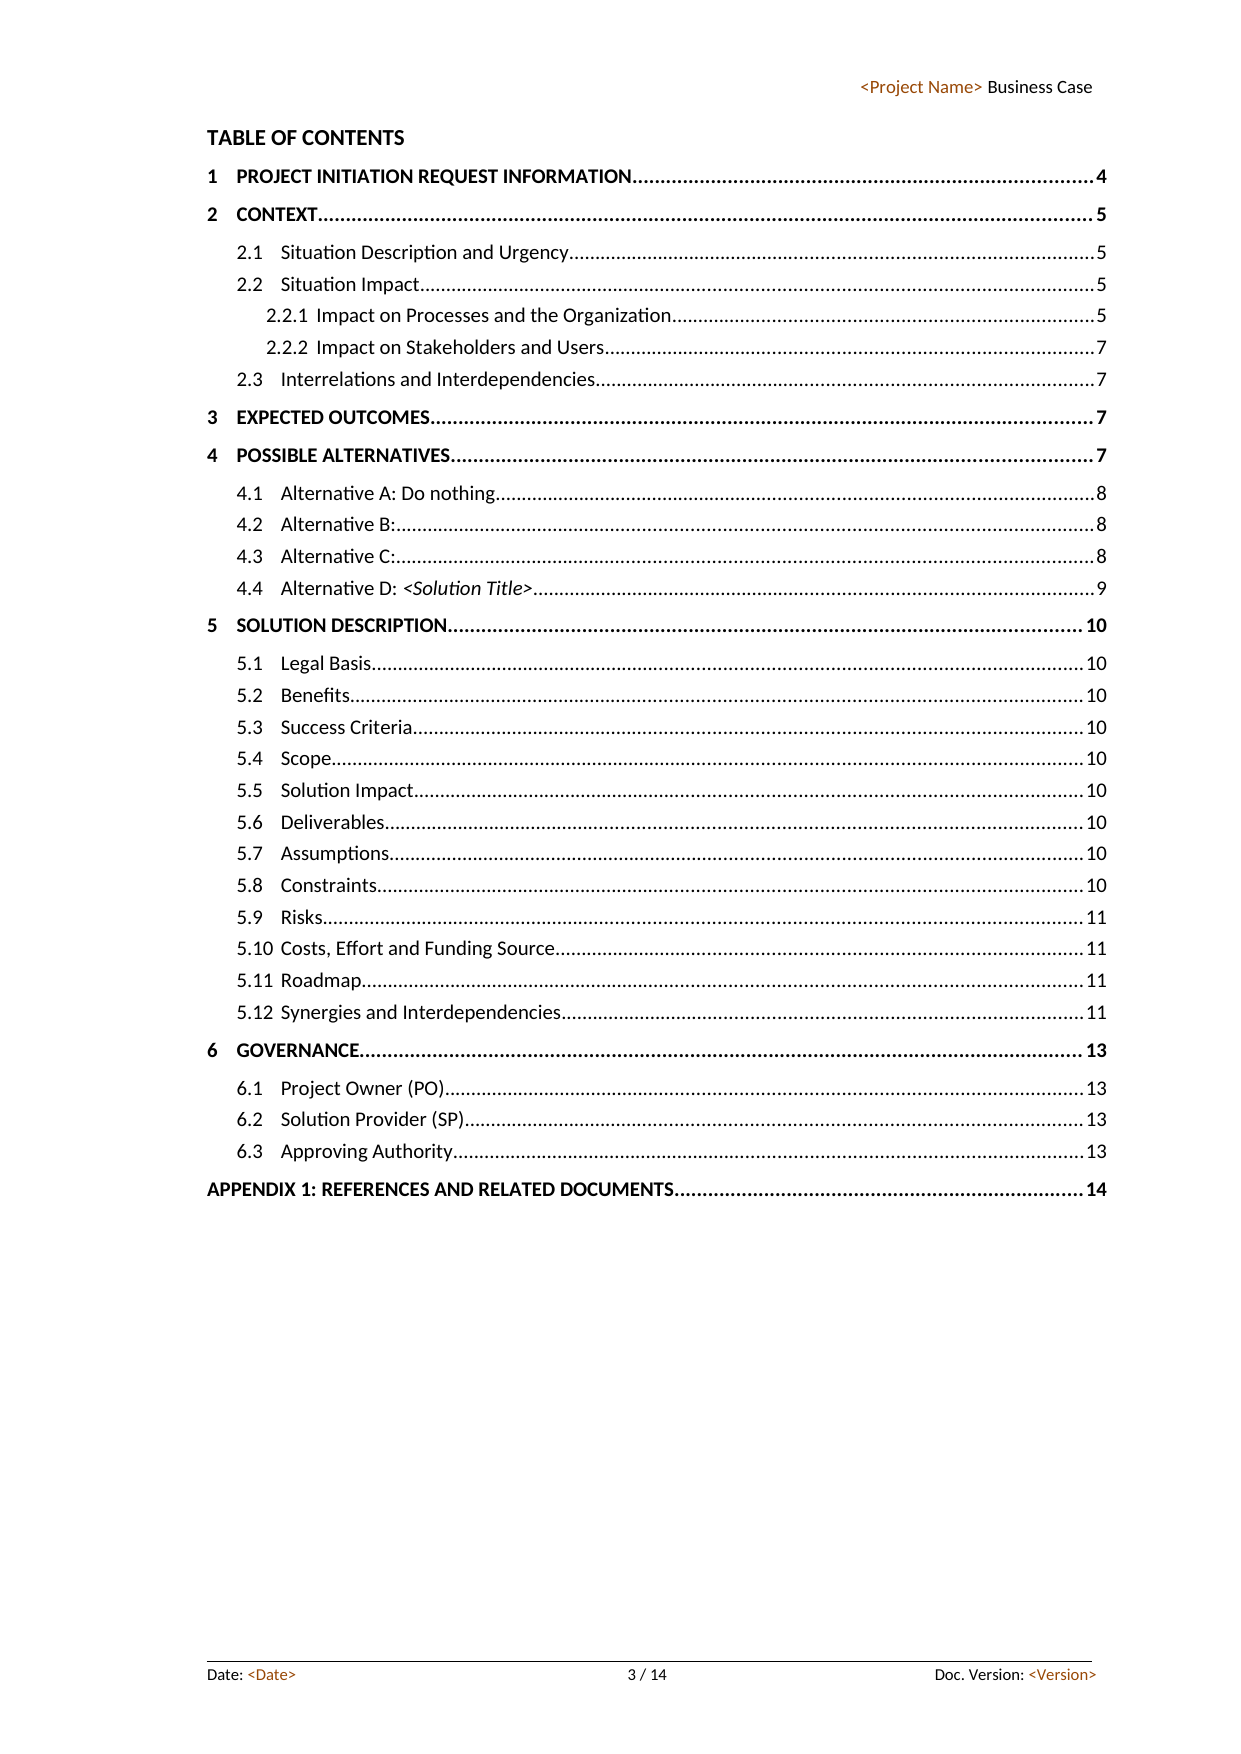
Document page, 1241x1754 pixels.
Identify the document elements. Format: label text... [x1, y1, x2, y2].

text 5.5 Solution Impact 10 [236, 777, 1017, 803]
text 5.8 Constraints 10 [236, 872, 1017, 898]
text 2.1 Situation Description and Urgency 5 [236, 239, 1017, 265]
text 1 Project Initiation Request Information 4 [207, 163, 1017, 189]
text 2.2.1 Impact on Processes and the Organization 5 [266, 303, 1017, 328]
text 2.2 Situation Impact 5 [236, 271, 1017, 296]
text 6.2 Solution Provider (SP) 13 [236, 1106, 1017, 1132]
text 5.9 Risks 11 [236, 904, 1017, 929]
text 4.2 Alternative B: 8 [236, 511, 1017, 537]
text 2.3 Interrelations and Interdependencies 7 [236, 366, 1017, 391]
text 6.1 Project Owner (PO) 13 [236, 1075, 1017, 1100]
text 5.2 Benefits 10 [236, 682, 1017, 708]
text 5.6 Deliverables 10 [236, 809, 1017, 834]
text 2 Context 5 [207, 201, 1017, 227]
text 4 Possible Alternatives 7 [207, 442, 1017, 467]
text 6 Governance 13 [207, 1037, 1017, 1062]
text Appendix 1: References and Related Documents 14 [207, 1176, 1017, 1201]
text 5.4 Scope 10 [236, 746, 1017, 771]
text 6.3 Approving Authority 13 [236, 1138, 1017, 1163]
subtitle TABLE OF CONTENTS [207, 123, 1092, 151]
text 5 Solution Description 10 [207, 613, 1017, 638]
text 5.1 Legal Basis 10 [236, 651, 1017, 676]
text 5.10 Costs, Effort and Funding Source 11 [236, 936, 1017, 961]
text 5.12 Synergies and Interdependencies 11 [236, 999, 1017, 1024]
text 4.3 Alternative C: 8 [236, 543, 1017, 568]
text 4.4 Alternative D: <Solution Title> 9 [236, 575, 1017, 600]
text 5.3 Success Criteria 10 [236, 714, 1017, 739]
text 3 Expected Outcomes 7 [207, 404, 1017, 429]
text 4.1 Alternative A: Do nothing 8 [236, 480, 1017, 505]
text 2.2.2 Impact on Stakeholders and Users 7 [266, 334, 1017, 360]
text 5.11 Roadmap 11 [236, 967, 1017, 993]
text 5.7 Assumptions 10 [236, 841, 1017, 866]
